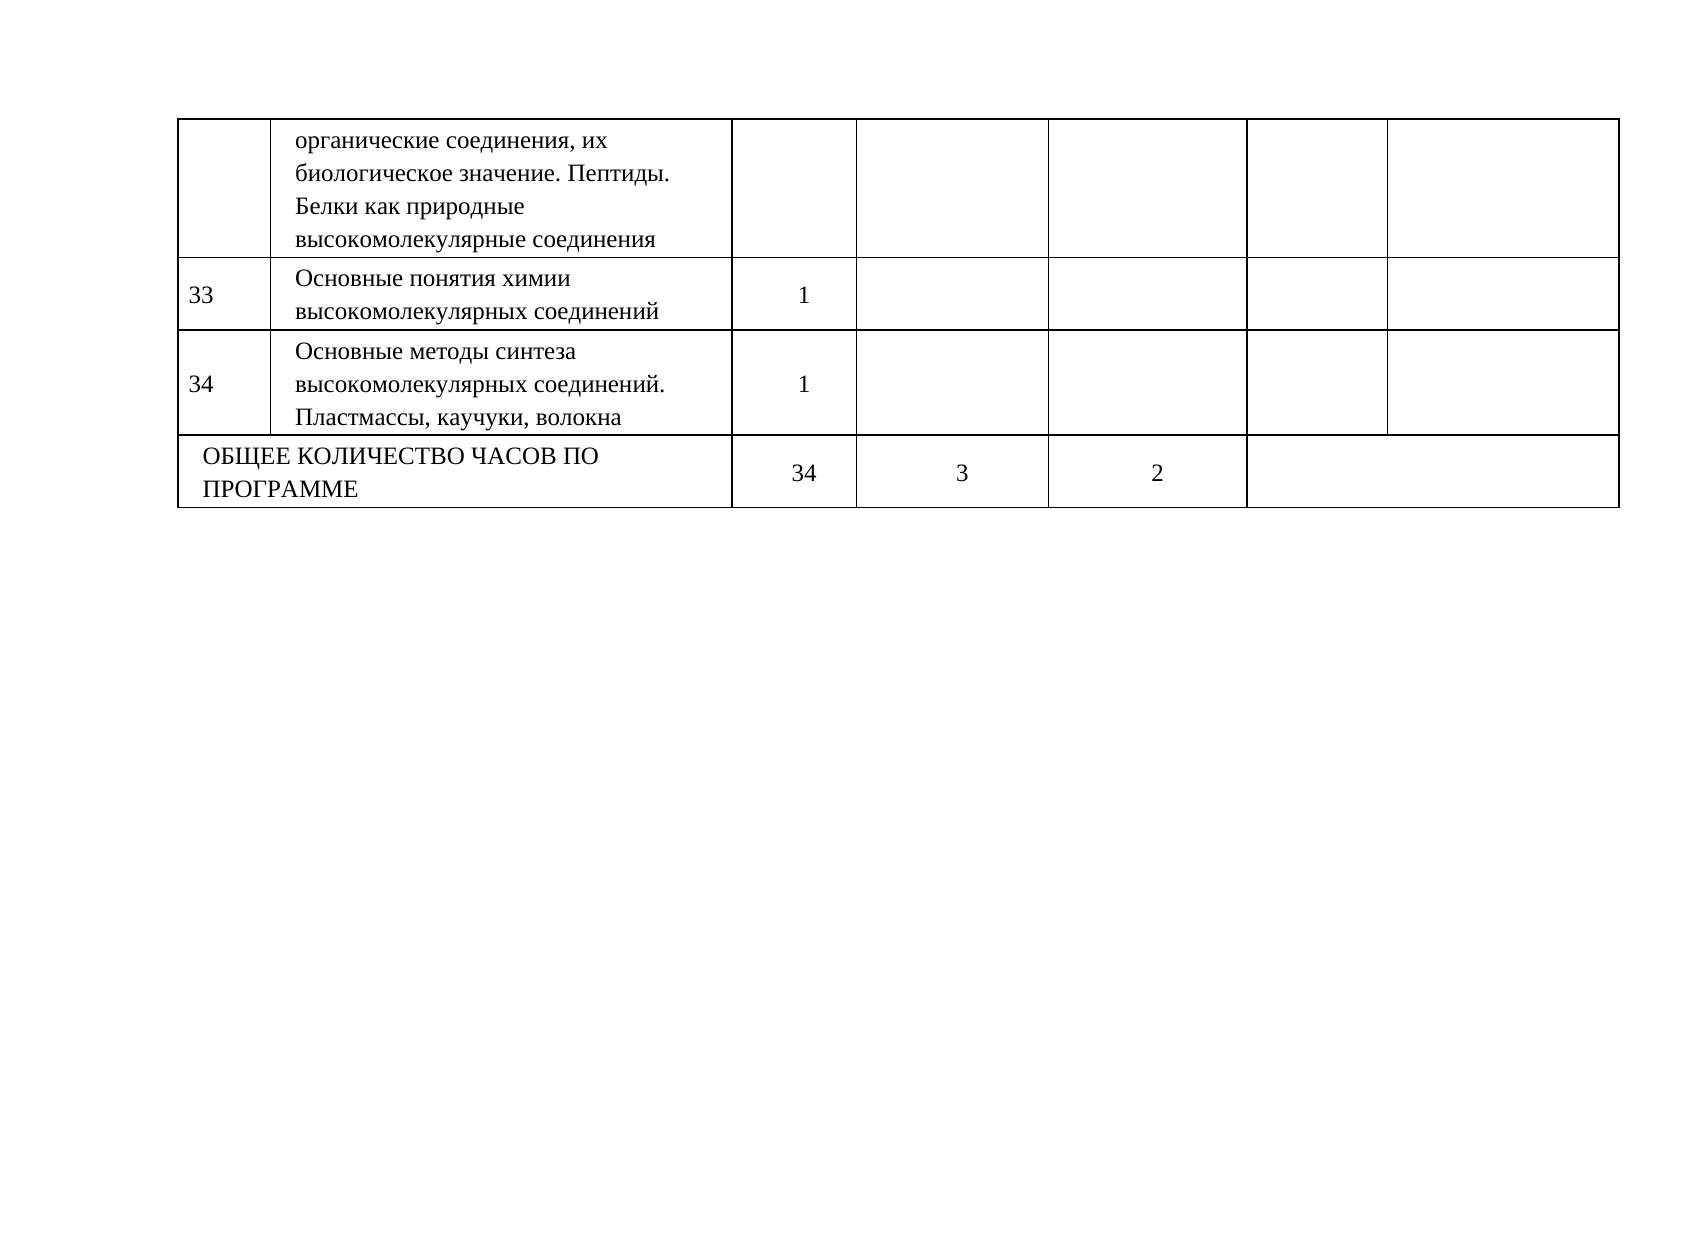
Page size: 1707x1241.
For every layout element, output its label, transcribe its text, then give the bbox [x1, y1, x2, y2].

table_cell [1388, 258, 1618, 329]
table_cell Основные методы синтеза высокомолекулярных соединений. Пластмассы, каучуки, волокна [271, 331, 731, 434]
table_cell [857, 258, 1048, 329]
table_cell 2 [1049, 436, 1246, 507]
table_cell 34 [179, 331, 270, 434]
table_cell 1 [733, 258, 856, 329]
table_cell [1049, 258, 1246, 329]
table_cell 32 [179, 120, 270, 257]
table_cell Основные понятия химии высокомолекулярных соединений [271, 258, 731, 329]
table_cell [857, 331, 1048, 434]
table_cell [271, 120, 731, 257]
table_cell [1049, 331, 1246, 434]
table_cell [1049, 120, 1246, 257]
table_cell [857, 120, 1048, 257]
table_cell [1388, 331, 1618, 434]
table_cell [1248, 436, 1618, 507]
table_cell 1 [733, 331, 856, 434]
table_cell [1248, 120, 1387, 257]
table_cell [1388, 120, 1618, 257]
table_cell 34 [733, 436, 856, 507]
table_cell 1 [733, 120, 856, 257]
table_cell [1248, 258, 1387, 329]
table_cell 33 [179, 258, 270, 329]
table_cell ОБЩЕЕ КОЛИЧЕСТВО ЧАСОВ ПО ПРОГРАММЕ [179, 436, 731, 507]
table_cell 3 [857, 436, 1048, 507]
table_cell [1248, 331, 1387, 434]
